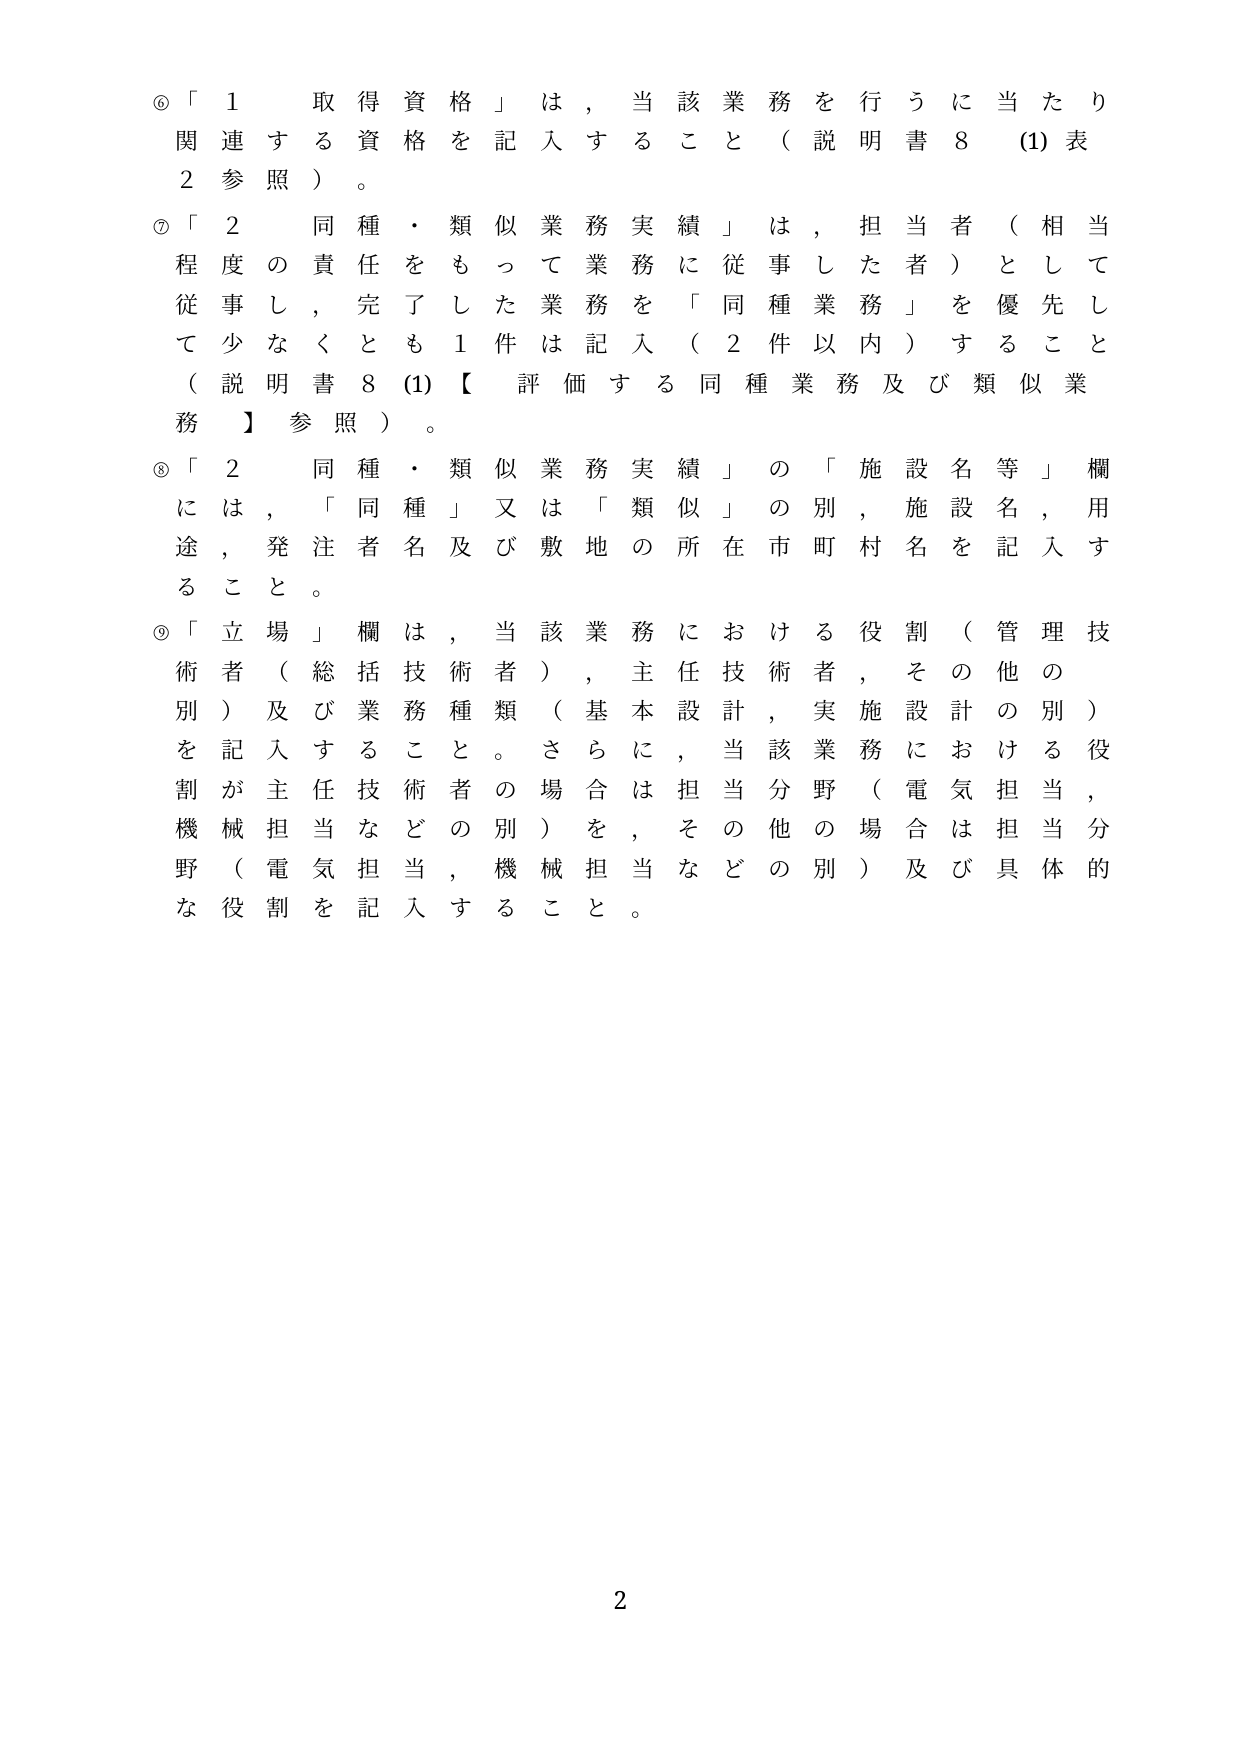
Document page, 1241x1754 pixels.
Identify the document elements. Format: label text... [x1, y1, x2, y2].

text ⑨「立場」欄は，当該業務における役割（管理技術者（総括技術者），主任技術者，その他の別）及び業務種類（基本設計，実施設計の別）を記入すること。さらに，当該業務における役割が主任技術者の場合は担当分野（電気担当，機械担当などの別）を，その他の場合は担当分野（電気担当，機械担当などの別）及び具体的な役割を記入すること。 [152, 611, 1133, 926]
text ⑧「２ 同種・類似業務実績」の「施設名等」欄には，「同種」又は「類似」の別，施設名，用途，発注者名及び敷地の所在市町村名を記入すること。 [152, 447, 1133, 605]
text ⑦「２ 同種・類似業務実績」は，担当者（相当程度の責任をもって業務に従事した者）として従事し，完了した業務を「同種業務」を優先して少なくとも１件は記入（２件以内）すること（説明書８(1)【 評価する同種業務及び類似業務 】参照）。 [152, 205, 1133, 441]
text ⑥「１ 取得資格」は，当該業務を行うに当たり関連する資格を記入すること（説明書８ (1)表２参照）。 [152, 81, 1133, 199]
